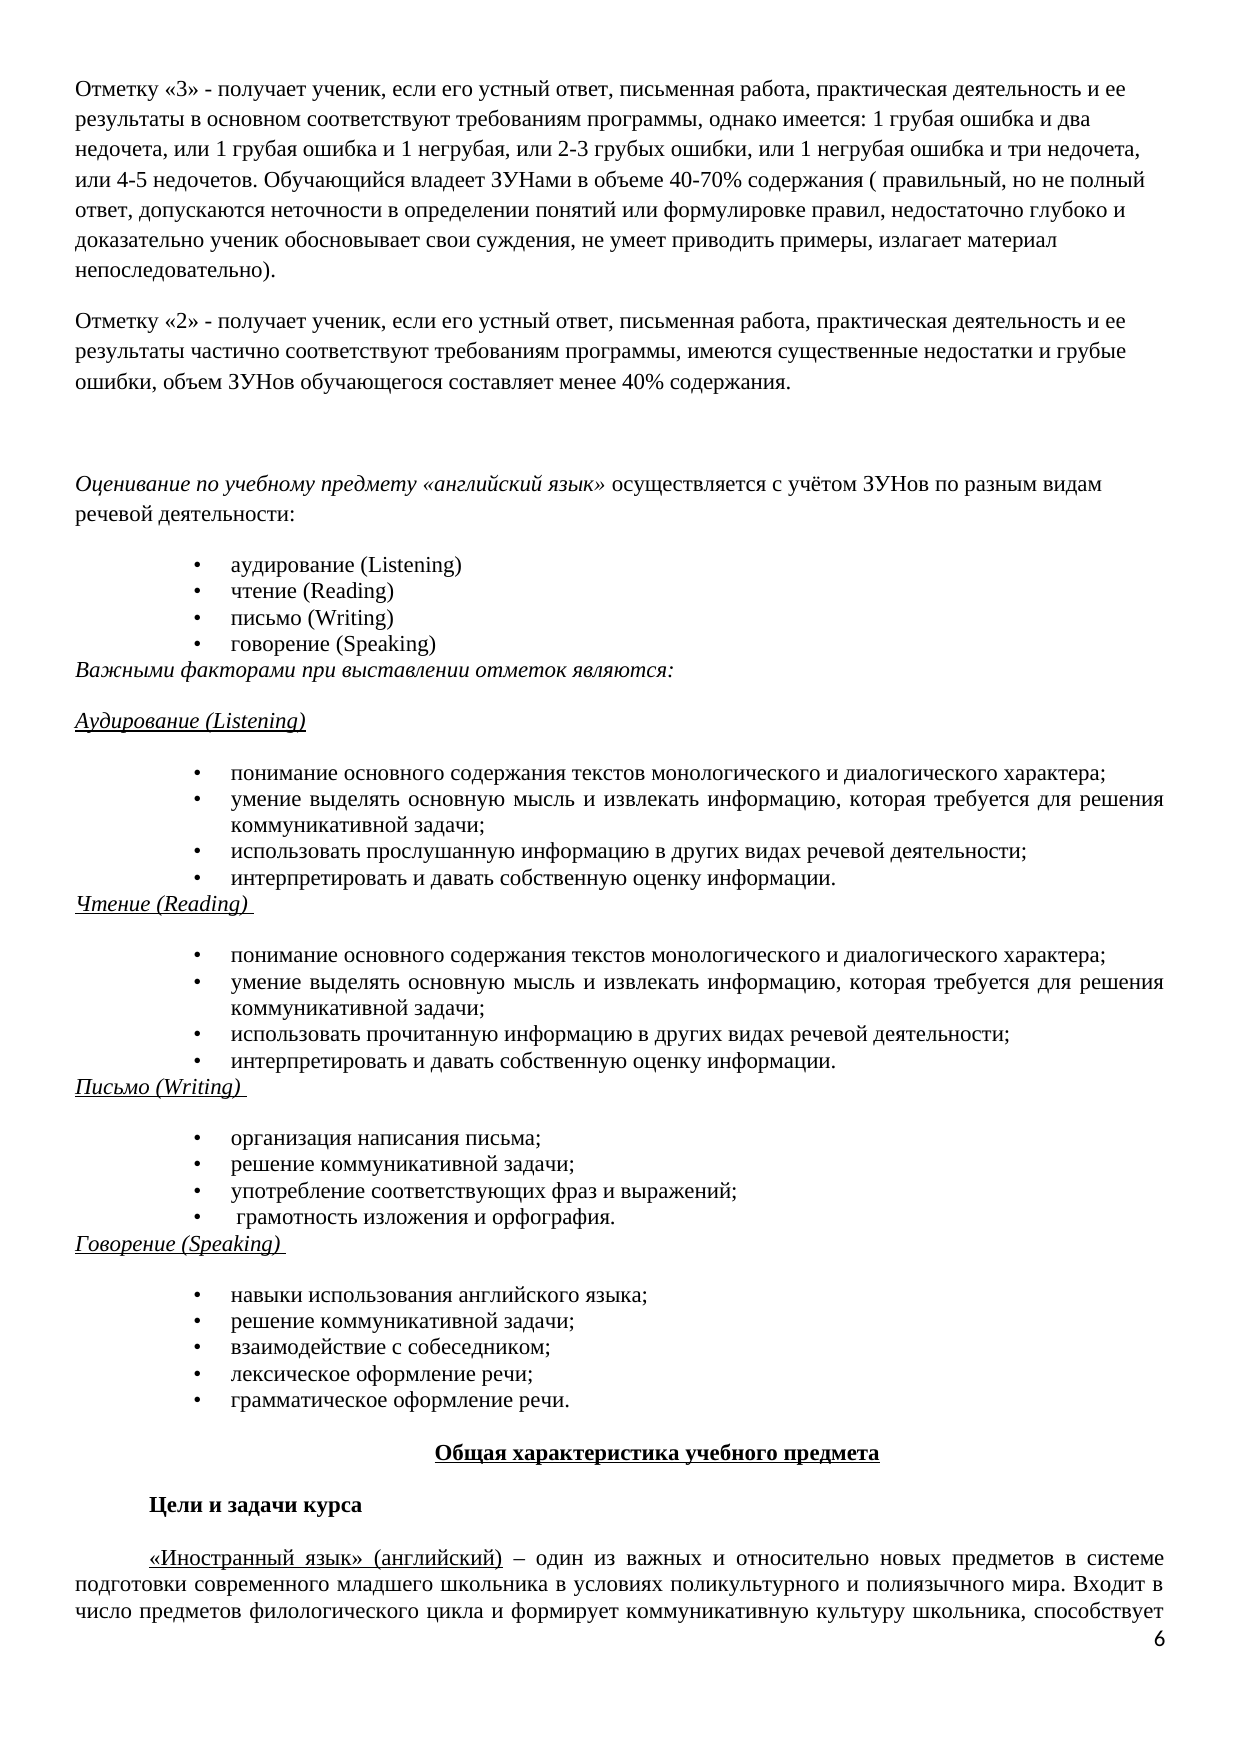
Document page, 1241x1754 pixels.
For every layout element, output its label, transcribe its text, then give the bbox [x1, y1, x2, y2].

list решение коммуникативной задачи; [193, 1307, 1165, 1333]
text Письмо (Writing) [75, 1073, 1165, 1099]
list грамматическое оформление речи. [193, 1386, 1165, 1412]
list интерпретировать и давать собственную оценку информации. [193, 864, 1165, 890]
list взаимодействие с собеседником; [193, 1333, 1165, 1360]
text Отметку «3» - получает ученик, если его устный ответ, письменная работа, практическая деятельность и ее результаты в основном соответствуют требованиям программы, однако имеется: 1 грубая ошибка и два недочета, или 1 грубая ошибка и 1 негрубая, или 2-3 грубых ошибки, или 1 негрубая ошибка и три недочета, или 4-5 недочетов. Обучающийся владеет ЗУНами в объеме 40-70% содержания ( правильный, но не полный ответ, допускаются неточности в определении понятий или формулировке правил, недостаточно глубоко и доказательно ученик обосновывает свои суждения, не умеет приводить примеры, излагает материал непоследовательно). [75, 75, 1165, 283]
list лексическое оформление речи; [193, 1360, 1165, 1386]
text Говорение (Speaking) [75, 1229, 1165, 1256]
list понимание основного содержания текстов монологического и диалогического характера; [193, 758, 1165, 785]
text Оценивание по учебному предмету «английский язык» осуществляется с учётом ЗУНов по разным видам речевой деятельности: [75, 470, 1165, 526]
list использовать прослушанную информацию в других видах речевой деятельности; [193, 838, 1165, 864]
list организация написания письма; [193, 1124, 1165, 1151]
list понимание основного содержания текстов монологического и диалогического характера; [193, 941, 1165, 968]
list употребление соответствующих фраз и выражений; [193, 1177, 1165, 1203]
text Цели и задачи курса [75, 1491, 1165, 1518]
list грамотность изложения и орфография. [193, 1203, 1165, 1229]
list говорение (Speaking) [193, 630, 1165, 656]
list навыки использования английского языка; [193, 1281, 1165, 1307]
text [75, 1544, 1165, 1623]
list интерпретировать и давать собственную оценку информации. [193, 1047, 1165, 1073]
text Чтение (Reading) [75, 890, 1165, 917]
text Отметку «2» - получает ученик, если его устный ответ, письменная работа, практическая деятельность и ее результаты частично соответствуют требованиям программы, имеются существенные недостатки и грубые ошибки, объем ЗУНов обучающегося составляет менее 40% содержания. [75, 307, 1165, 394]
list умение выделять основную мысль и извлекать информацию, которая требуется для решения коммуникативной задачи; [193, 968, 1165, 1020]
list аудирование (Listening) [193, 551, 1165, 577]
text Аудирование (Listening) [75, 707, 1165, 734]
list письмо (Writing) [193, 604, 1165, 630]
list решение коммуникативной задачи; [193, 1151, 1165, 1177]
list использовать прочитанную информацию в других видах речевой деятельности; [193, 1020, 1165, 1047]
text Важными факторами при выставлении отметок являются: [75, 656, 1165, 683]
text Общая характеристика учебного предмета [75, 1439, 1165, 1465]
list умение выделять основную мысль и извлекать информацию, которая требуется для решения коммуникативной задачи; [193, 785, 1165, 838]
list чтение (Reading) [193, 577, 1165, 604]
